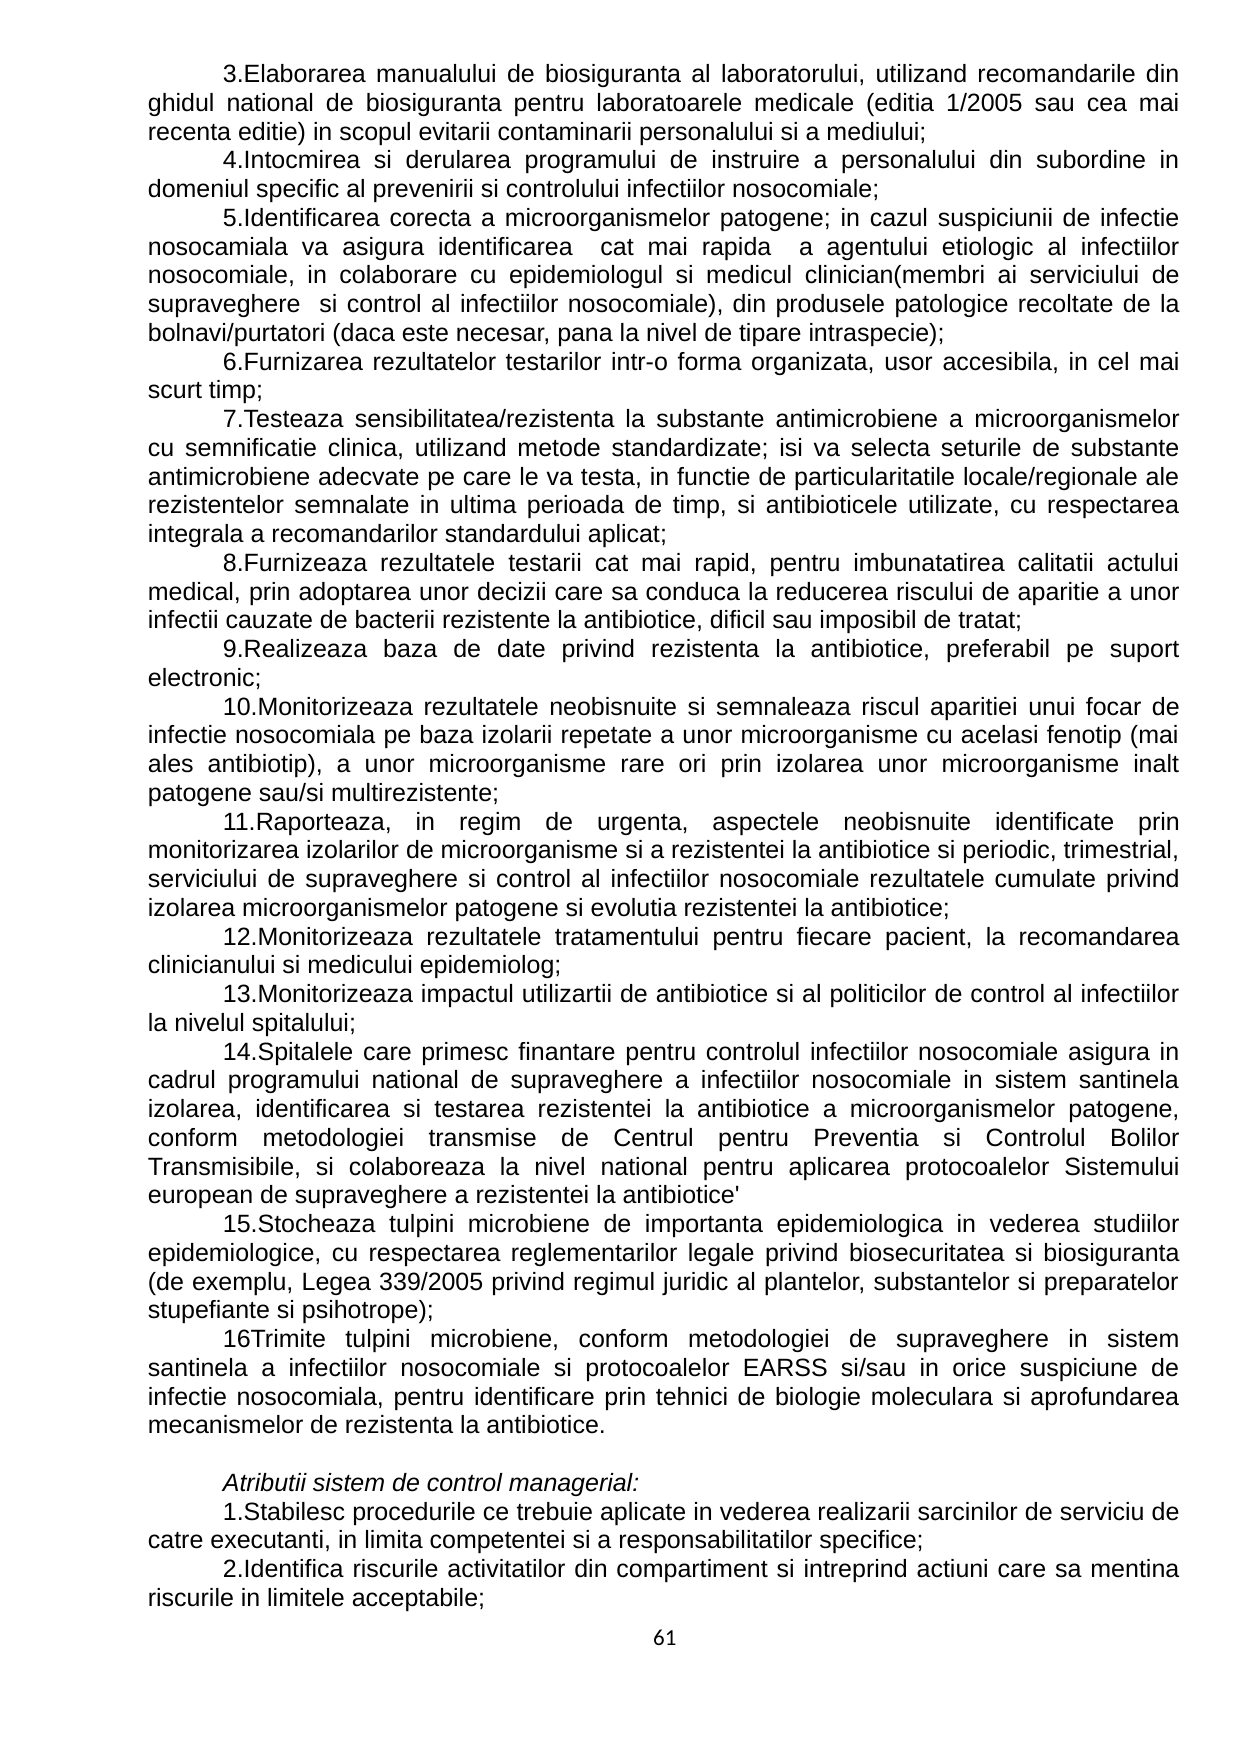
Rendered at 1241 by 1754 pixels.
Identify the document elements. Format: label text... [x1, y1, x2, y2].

text 9.Realizeaza baza de date privind rezistenta la antibiotice, preferabil pe suport electronic; [148, 634, 1181, 692]
text 13.Monitorizeaza impactul utilizartii de antibiotice si al politicilor de control al infectiilor la nivelul spitalului; [148, 979, 1181, 1037]
text 11.Raporteaza, in regim de urgenta, aspectele neobisnuite identificate prin monitorizarea izolarilor de microorganisme si a rezistentei la antibiotice si periodic, trimestrial, serviciului de supraveghere si control al infectiilor nosocomiale rezultatele cumulate privind izolarea microorganismelor patogene si evolutia rezistentei la antibiotice; [148, 807, 1181, 922]
text 5.Identificarea corecta a microorganismelor patogene; in cazul suspiciunii de infectie nosocamiala va asigura identificarea cat mai rapida a agentului etiologic al infectiilor nosocomiale, in colaborare cu epidemiologul si medicul clinician(membri ai serviciului de supraveghere si control al infectiilor nosocomiale), din produsele patologice recoltate de la bolnavi/purtatori (daca este necesar, pana la nivel de tipare intraspecie); [148, 203, 1181, 347]
text Atributii sistem de control managerial: [148, 1468, 1181, 1497]
text 12.Monitorizeaza rezultatele tratamentului pentru fiecare pacient, la recomandarea clinicianului si medicului epidemiolog; [148, 922, 1181, 979]
text 2.Identifica riscurile activitatilor din compartiment si intreprind actiuni care sa mentina riscurile in limitele acceptabile; [148, 1554, 1181, 1612]
text 10.Monitorizeaza rezultatele neobisnuite si semnaleaza riscul aparitiei unui focar de infectie nosocomiala pe baza izolarii repetate a unor microorganisme cu acelasi fenotip (mai ales antibiotip), a unor microorganisme rare ori prin izolarea unor microorganisme inalt patogene sau/si multirezistente; [148, 692, 1181, 807]
text 15.Stocheaza tulpini microbiene de importanta epidemiologica in vederea studiilor epidemiologice, cu respectarea reglementarilor legale privind biosecuritatea si biosiguranta (de exemplu, Legea 339/2005 privind regimul juridic al plantelor, substantelor si preparatelor stupefiante si psihotrope); [148, 1209, 1181, 1324]
text 4.Intocmirea si derularea programului de instruire a personalului din subordine in domeniul specific al prevenirii si controlului infectiilor nosocomiale; [148, 145, 1181, 203]
text 3.Elaborarea manualului de biosiguranta al laboratorului, utilizand recomandarile din ghidul national de biosiguranta pentru laboratoarele medicale (editia 1/2005 sau cea mai recenta editie) in scopul evitarii contaminarii personalului si a mediului; [148, 59, 1181, 145]
text 7.Testeaza sensibilitatea/rezistenta la substante antimicrobiene a microorganismelor cu semnificatie clinica, utilizand metode standardizate; isi va selecta seturile de substante antimicrobiene adecvate pe care le va testa, in functie de particularitatile locale/regionale ale rezistentelor semnalate in ultima perioada de timp, si antibioticele utilizate, cu respectarea integrala a recomandarilor standardului aplicat; [148, 404, 1181, 548]
text 8.Furnizeaza rezultatele testarii cat mai rapid, pentru imbunatatirea calitatii actului medical, prin adoptarea unor decizii care sa conduca la reducerea riscului de aparitie a unor infectii cauzate de bacterii rezistente la antibiotice, dificil sau imposibil de tratat; [148, 548, 1181, 634]
text 6.Furnizarea rezultatelor testarilor intr-o forma organizata, usor accesibila, in cel mai scurt timp; [148, 347, 1181, 404]
text 14.Spitalele care primesc finantare pentru controlul infectiilor nosocomiale asigura in cadrul programului national de supraveghere a infectiilor nosocomiale in sistem santinela izolarea, identificarea si testarea rezistentei la antibiotice a microorganismelor patogene, conform metodologiei transmise de Centrul pentru Preventia si Controlul Bolilor Transmisibile, si colaboreaza la nivel national pentru aplicarea protocoalelor Sistemului european de supraveghere a rezistentei la antibiotice' [148, 1037, 1181, 1209]
text 16Trimite tulpini microbiene, conform metodologiei de supraveghere in sistem santinela a infectiilor nosocomiale si protocoalelor EARSS si/sau in orice suspiciune de infectie nosocomiala, pentru identificare prin tehnici de biologie moleculara si aprofundarea mecanismelor de rezistenta la antibiotice. [148, 1324, 1181, 1439]
text 1.Stabilesc procedurile ce trebuie aplicate in vederea realizarii sarcinilor de serviciu de catre executanti, in limita competentei si a responsabilitatilor specifice; [148, 1497, 1181, 1554]
